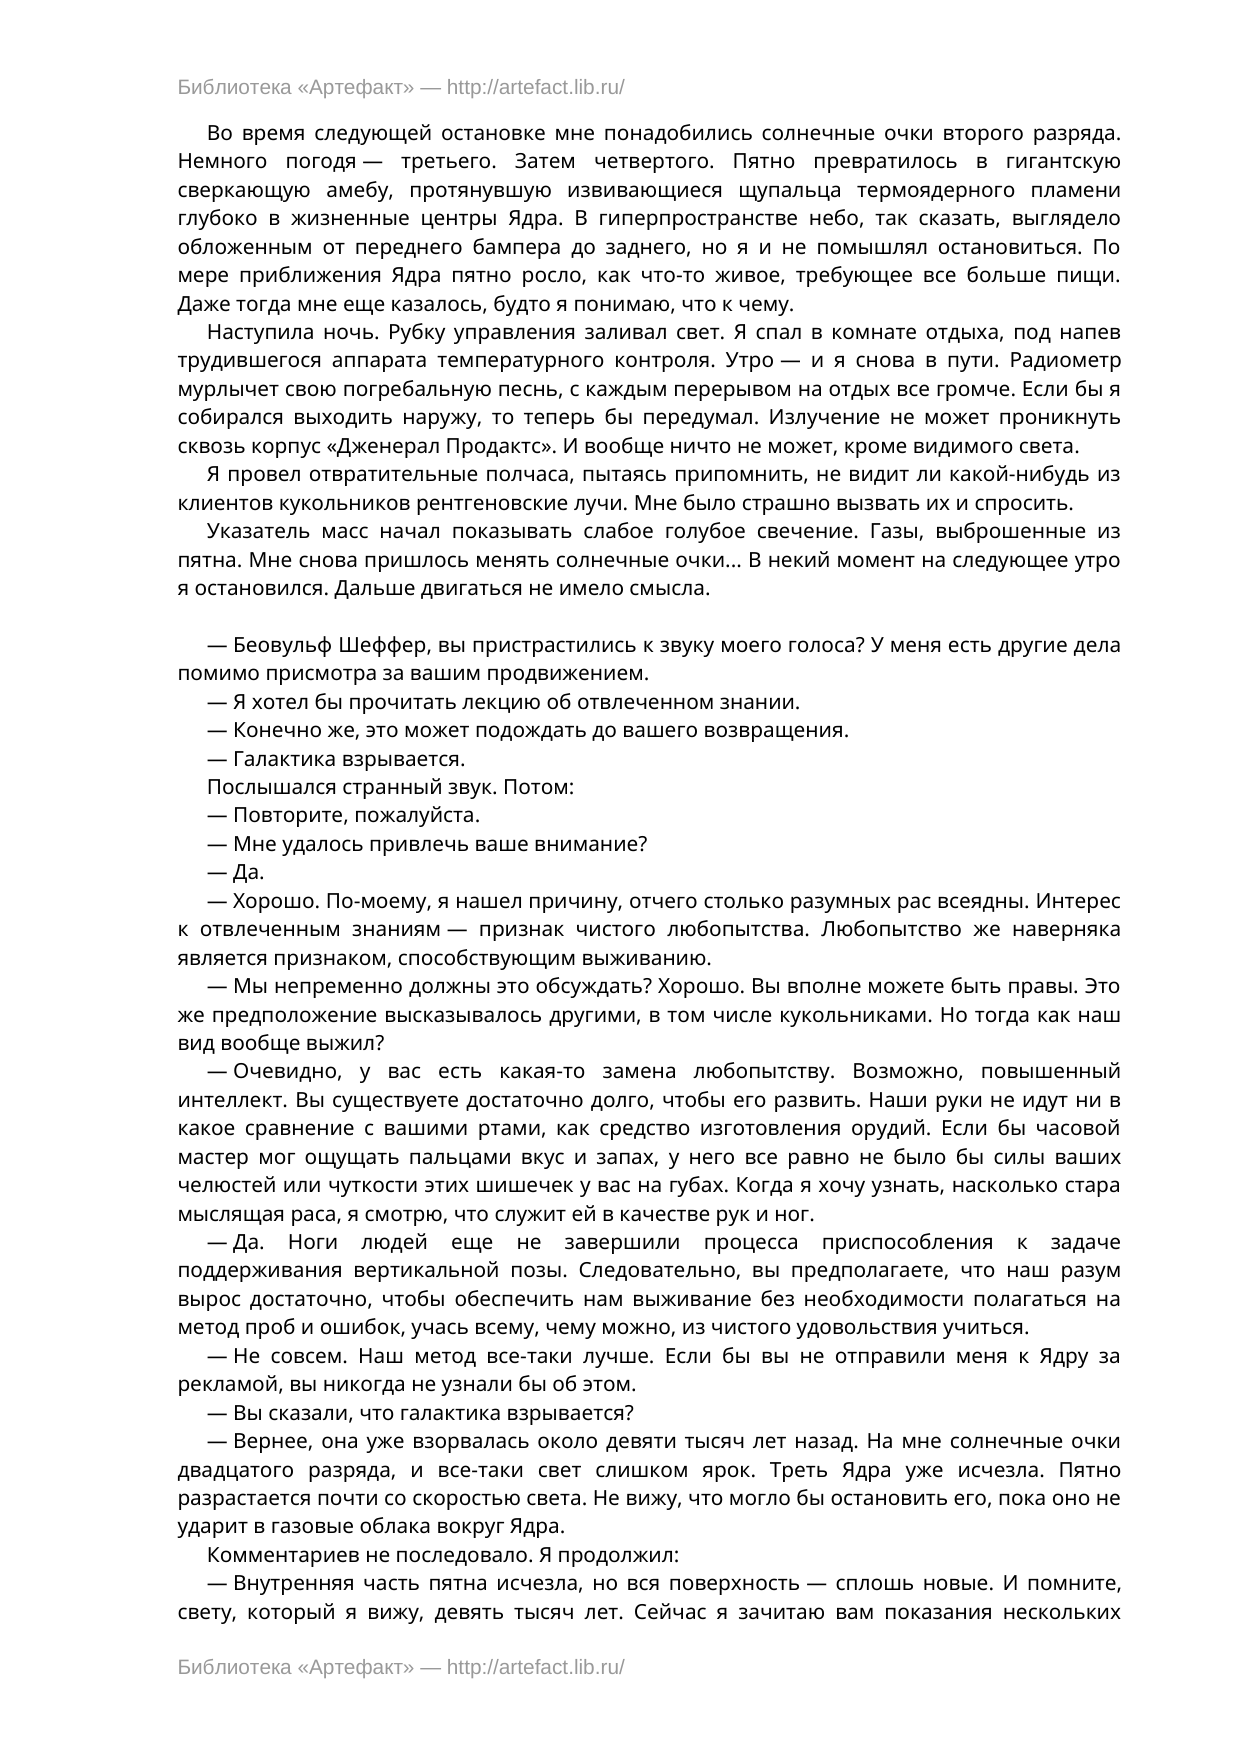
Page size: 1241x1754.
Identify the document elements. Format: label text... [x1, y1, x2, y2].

text — Да. [177, 857, 1122, 886]
text Послышался странный звук. Потом: [177, 772, 1122, 801]
text — Конечно же, это может подождать до вашего возвращения. [177, 715, 1122, 744]
text Во время следующей остановке мне понадобились солнечные очки второго разряда. Немного погодя — третьего. Затем четвертого. Пятно превратилось в гигантскую сверкающую амебу, протянувшую извивающиеся щупальца термоядерного пламени глубоко в жизненные центры Ядра. В гиперпространстве небо, так сказать, выглядело обложенным от переднего бампера до заднего, но я и не помышлял остановиться. По мере приближения Ядра пятно росло, как что-то живое, требующее все больше пищи. Даже тогда мне еще казалось, будто я понимаю, что к чему. [177, 118, 1122, 317]
text — Очевидно, у вас есть какая-то замена любопытству. Возможно, повышенный интеллект. Вы существуете достаточно долго, чтобы его развить. Наши руки не идут ни в какое сравнение с вашими ртами, как средство изготовления орудий. Если бы часовой мастер мог ощущать пальцами вкус и запах, у него все равно не было бы силы ваших челюстей или чуткости этих шишечек у вас на губах. Когда я хочу узнать, насколько стара мыслящая раса, я смотрю, что служит ей в качестве рук и ног. [177, 1057, 1122, 1227]
text — Да. Ноги людей еще не завершили процесса приспособления к задаче поддерживания вертикальной позы. Следовательно, вы предполагаете, что наш разум вырос достаточно, чтобы обеспечить нам выживание без необходимости полагаться на метод проб и ошибок, учась всему, чему можно, из чистого удовольствия учиться. [177, 1227, 1122, 1341]
text — Беовульф Шеффер, вы пристрастились к звуку моего голоса? У меня есть другие дела помимо присмотра за вашим продвижением. [177, 630, 1122, 687]
text Наступила ночь. Рубку управления заливал свет. Я спал в комнате отдыха, под напев трудившегося аппарата температурного контроля. Утро — и я снова в пути. Радиометр мурлычет свою погребальную песнь, с каждым перерывом на отдых все громче. Если бы я собирался выходить наружу, то теперь бы передумал. Излучение не может проникнуть сквозь корпус «Дженерал Продактс». И вообще ничто не может, кроме видимого света. [177, 317, 1122, 459]
text — Я хотел бы прочитать лекцию об отвлеченном знании. [177, 687, 1122, 715]
text — Не совсем. Наш метод все-таки лучше. Если бы вы не отправили меня к Ядру за рекламой, вы никогда не узнали бы об этом. [177, 1341, 1122, 1398]
text — Галактика взрывается. [177, 744, 1122, 772]
text — Мне удалось привлечь ваше внимание? [177, 829, 1122, 857]
text Комментариев не последовало. Я продолжил: [177, 1540, 1122, 1568]
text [177, 1568, 1122, 1625]
text — Вернее, она уже взорвалась около девяти тысяч лет назад. На мне солнечные очки двадцатого разряда, и все-таки свет слишком ярок. Треть Ядра уже исчезла. Пятно разрастается почти со скоростью света. Не вижу, что могло бы остановить его, пока оно не ударит в газовые облака вокруг Ядра. [177, 1426, 1122, 1540]
text — Вы сказали, что галактика взрывается? [177, 1398, 1122, 1426]
text Указатель масс начал показывать слабое голубое свечение. Газы, выброшенные из пятна. Мне снова пришлось менять солнечные очки... В некий момент на следующее утро я остановился. Дальше двигаться не имело смысла. [177, 516, 1122, 602]
text — Хорошо. По-моему, я нашел причину, отчего столько разумных рас всеядны. Интерес к отвлеченным знаниям — признак чистого любопытства. Любопытство же наверняка является признаком, способствующим выживанию. [177, 886, 1122, 971]
text — Повторите, пожалуйста. [177, 801, 1122, 829]
text Я провел отвратительные полчаса, пытаясь припомнить, не видит ли какой-нибудь из клиентов кукольников рентгеновские лучи. Мне было страшно вызвать их и спросить. [177, 459, 1122, 516]
text — Мы непременно должны это обсуждать? Хорошо. Вы вполне можете быть правы. Это же предположение высказывалось другими, в том числе кукольниками. Но тогда как наш вид вообще выжил? [177, 971, 1122, 1057]
